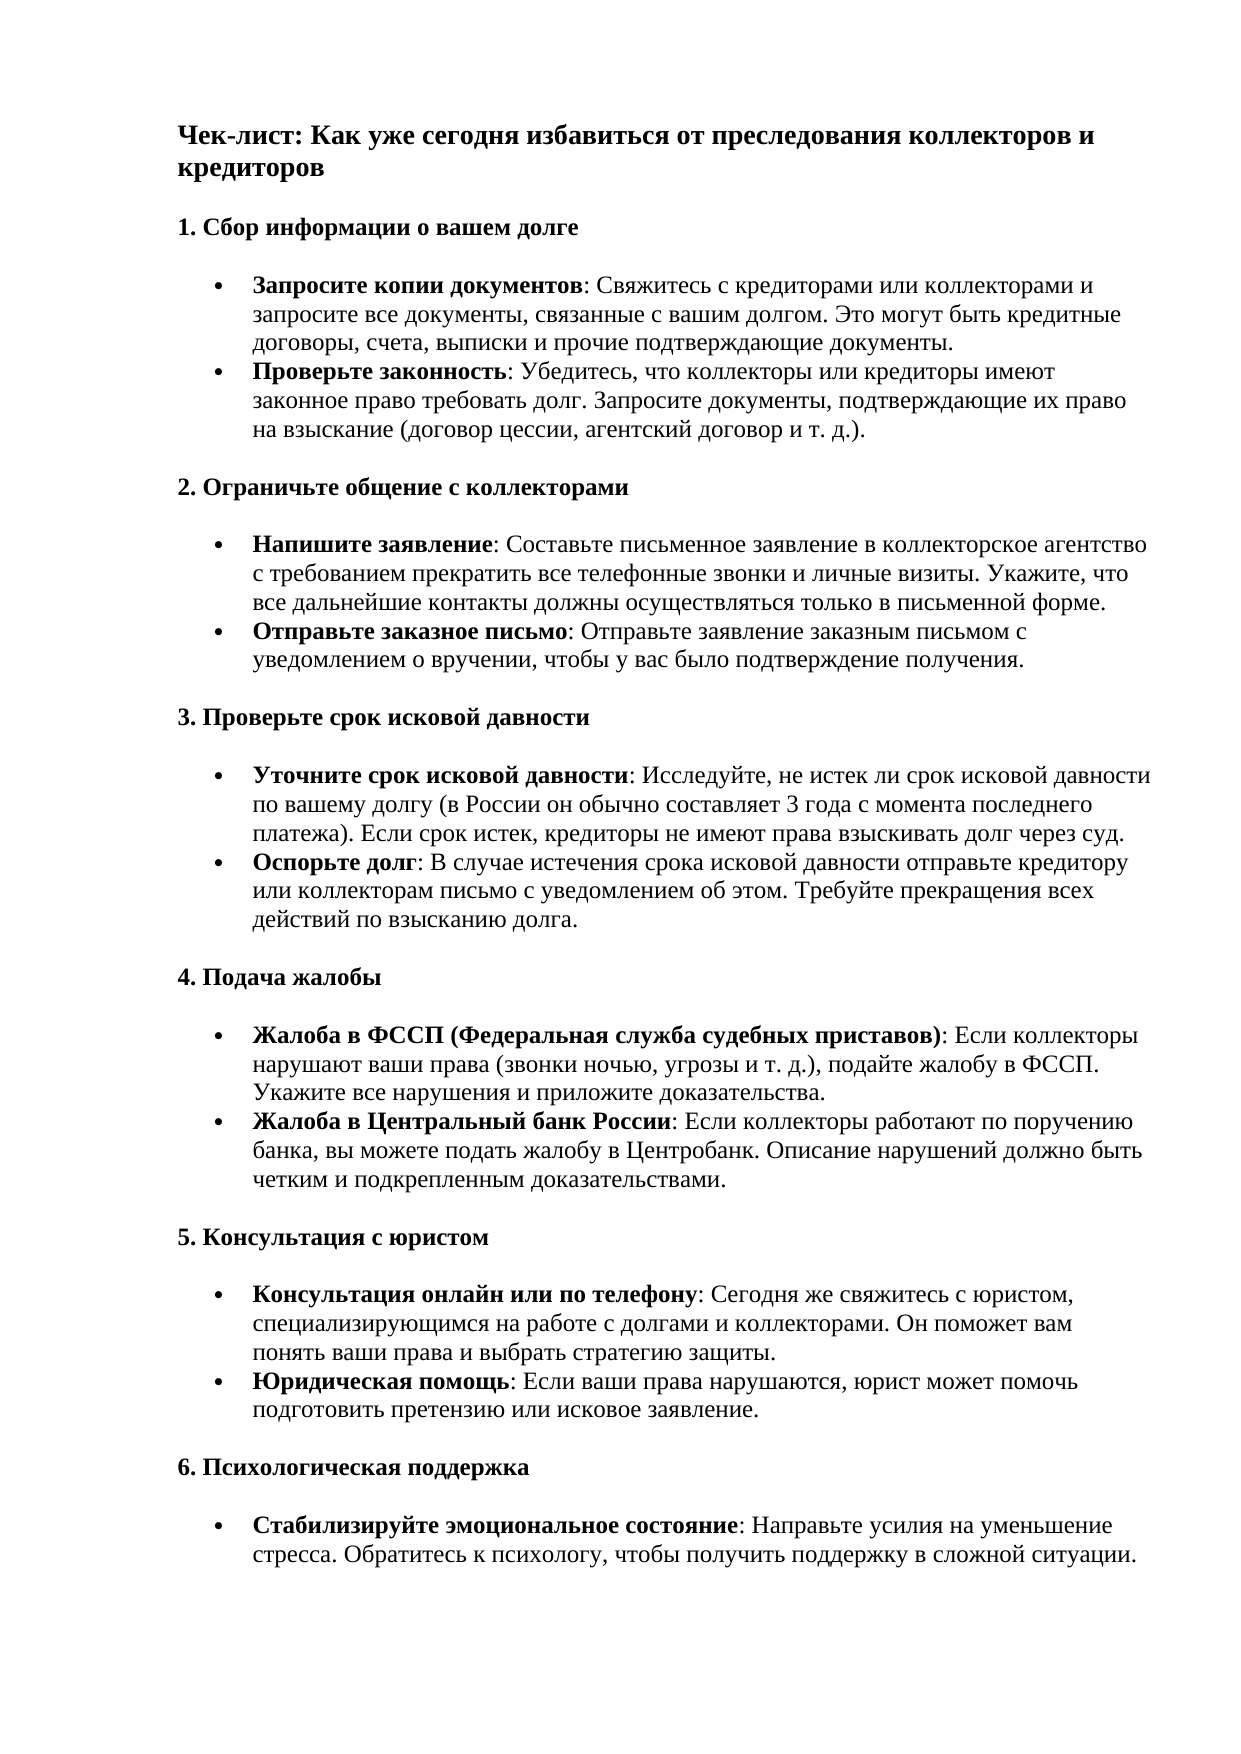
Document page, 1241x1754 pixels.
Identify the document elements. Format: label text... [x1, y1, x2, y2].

text 4. Подача жалобы [177, 962, 1152, 991]
list Жалоба в Центральный банк России: Если коллекторы работают по поручению банка, вы можете подать жалобу в Центробанк. Описание нарушений должно быть четким и подкрепленным доказательствами. [215, 1106, 1152, 1192]
text 5. Консультация с юристом [177, 1222, 1152, 1250]
list Юридическая помощь: Если ваши права нарушаются, юрист может помочь подготовить претензию или исковое заявление. [215, 1366, 1152, 1423]
text 6. Психологическая поддержка [177, 1452, 1152, 1481]
text 3. Проверьте срок исковой давности [177, 702, 1152, 731]
list Консультация онлайн или по телефону: Сегодня же свяжитесь с юристом, специализирующимся на работе с долгами и коллекторами. Он поможет вам понять ваши права и выбрать стратегию защиты. [215, 1279, 1152, 1366]
list Отправьте заказное письмо: Отправьте заявление заказным письмом с уведомлением о вручении, чтобы у вас было подтверждение получения. [215, 616, 1152, 673]
list Стабилизируйте эмоциональное состояние: Направьте усилия на уменьшение стресса. Обратитесь к психологу, чтобы получить поддержку в сложной ситуации. [215, 1510, 1152, 1568]
list Оспорьте долг: В случае истечения срока исковой давности отправьте кредитору или коллекторам письмо с уведомлением об этом. Требуйте прекращения всех действий по взысканию долга. [215, 847, 1152, 933]
text Чек-лист: Как уже сегодня избавиться от преследования коллекторов и кредиторов [177, 118, 1152, 183]
list Уточните срок исковой давности: Исследуйте, не истек ли срок исковой давности по вашему долгу (в России он обычно составляет 3 года с момента последнего платежа). Если срок истек, кредиторы не имеют права взыскивать долг через суд. [215, 760, 1152, 847]
list Жалоба в ФССП (Федеральная служба судебных приставов): Если коллекторы нарушают ваши права (звонки ночью, угрозы и т. д.), подайте жалобу в ФССП. Укажите все нарушения и приложите доказательства. [215, 1020, 1152, 1106]
text 2. Ограничьте общение с коллекторами [177, 472, 1152, 500]
list Напишите заявление: Составьте письменное заявление в коллекторское агентство с требованием прекратить все телефонные звонки и личные визиты. Укажите, что все дальнейшие контакты должны осуществляться только в письменной форме. [215, 529, 1152, 616]
list Проверьте законность: Убедитесь, что коллекторы или кредиторы имеют законное право требовать долг. Запросите документы, подтверждающие их право на взыскание (договор цессии, агентский договор и т. д.). [215, 356, 1152, 442]
list Запросите копии документов: Свяжитесь с кредиторами или коллекторами и запросите все документы, связанные с вашим долгом. Это могут быть кредитные договоры, счета, выписки и прочие подтверждающие документы. [215, 270, 1152, 356]
text 1. Сбор информации о вашем долге [177, 212, 1152, 241]
